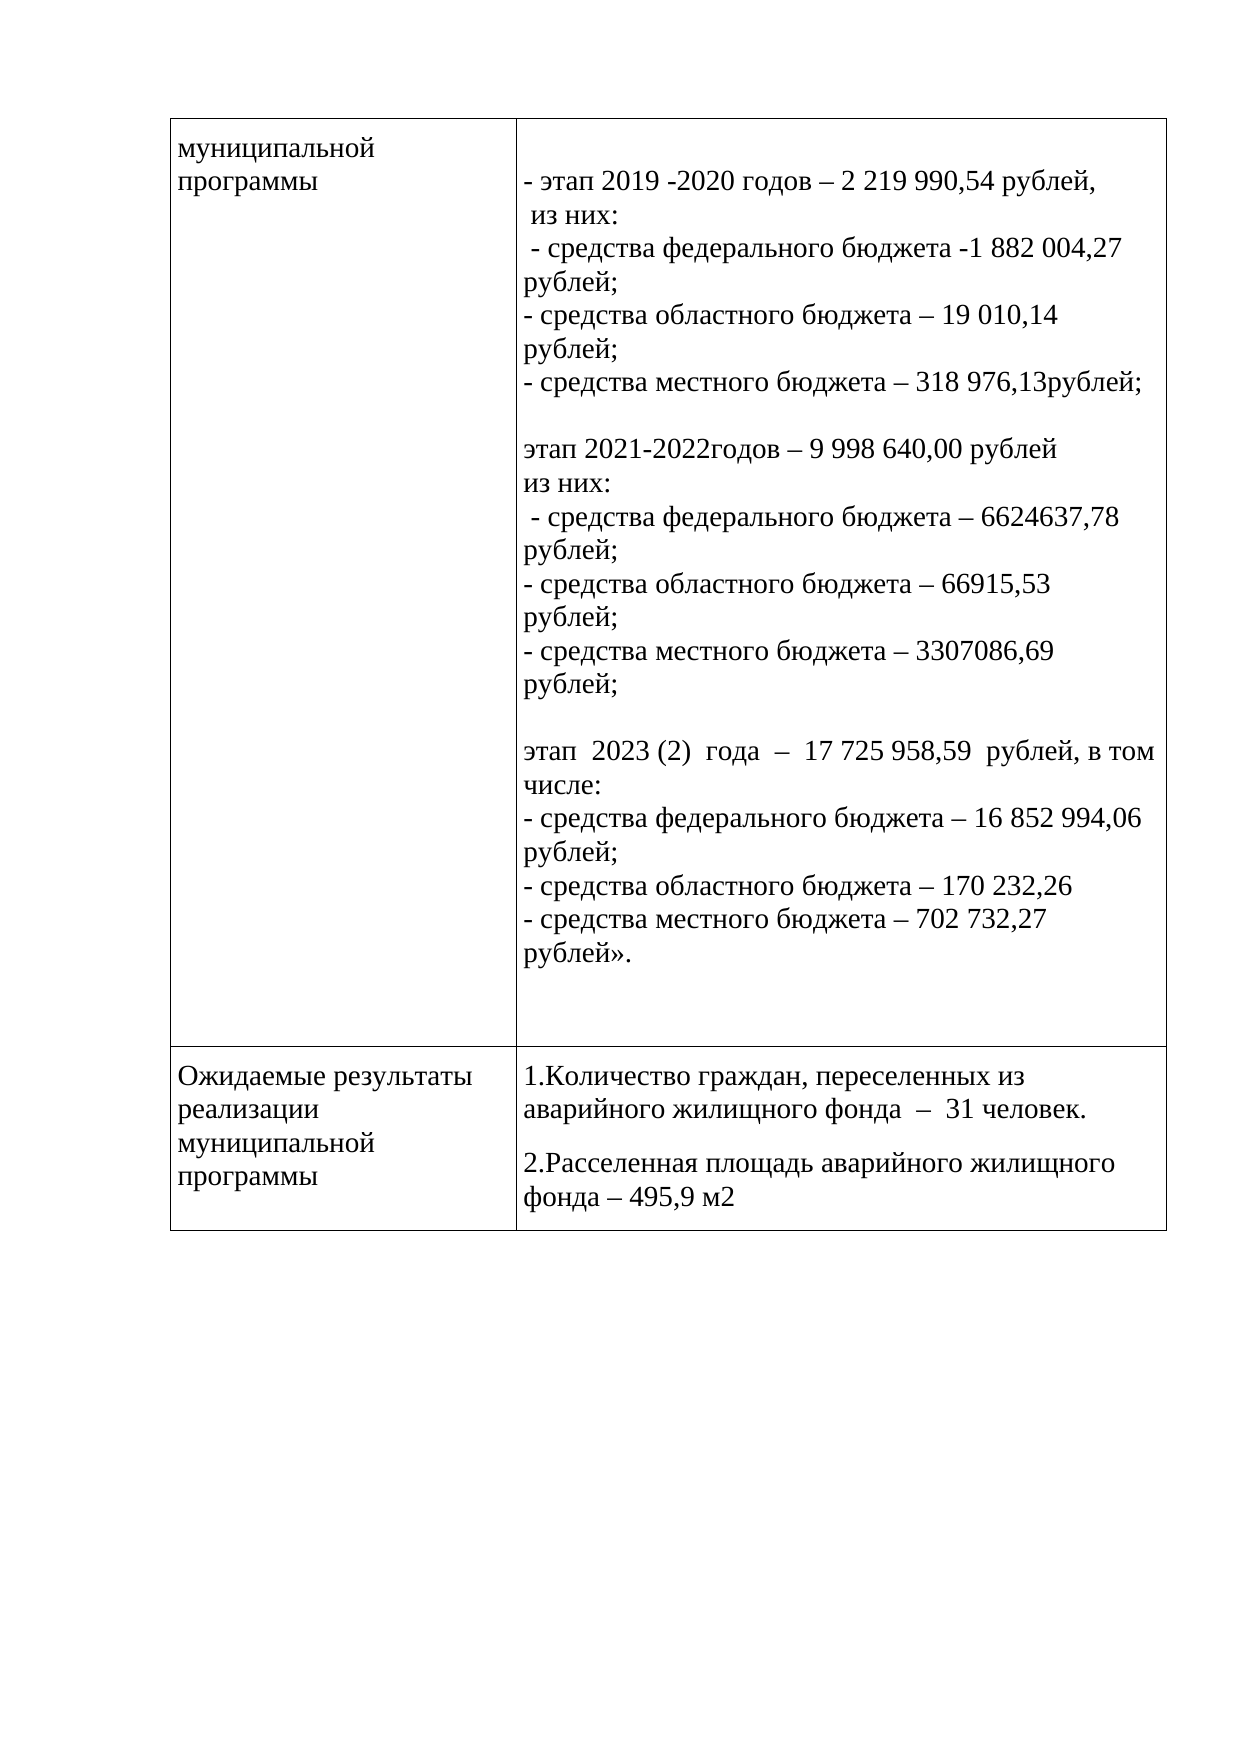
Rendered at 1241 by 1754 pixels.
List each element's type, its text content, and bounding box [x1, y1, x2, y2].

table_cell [171, 119, 516, 1046]
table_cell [517, 119, 1166, 1046]
table_cell Ожидаемые результаты реализации муниципальной программы [171, 1047, 516, 1229]
table_cell 1.Количество граждан, переселенных из аварийного жилищного фонда – 31 человек. 2.Расселенная площадь аварийного жилищного фонда – 495,9 м2 [517, 1047, 1166, 1229]
